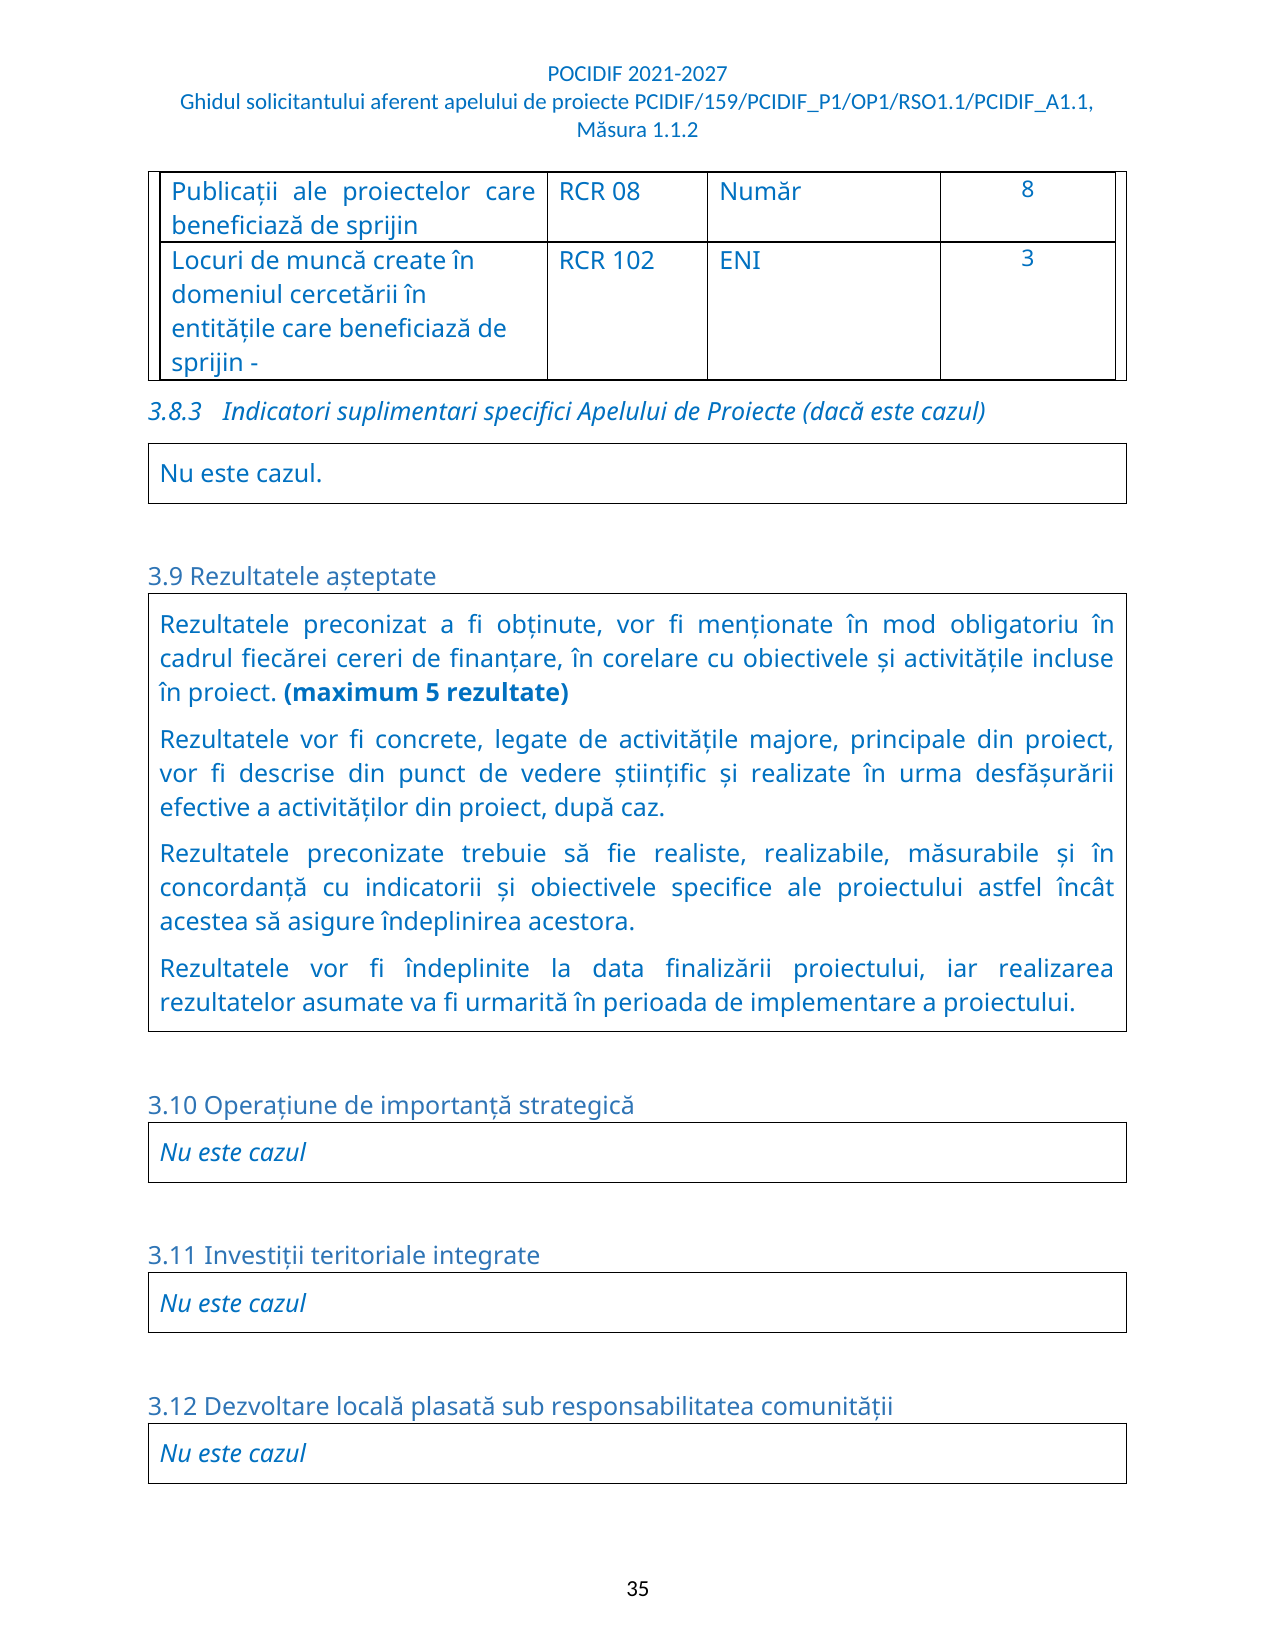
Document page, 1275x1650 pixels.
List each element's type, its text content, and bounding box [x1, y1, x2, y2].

subtitle 3.10 Operațiune de importanță strategică [148, 1087, 1127, 1122]
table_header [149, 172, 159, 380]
table_header Nu este cazul [149, 1123, 1126, 1182]
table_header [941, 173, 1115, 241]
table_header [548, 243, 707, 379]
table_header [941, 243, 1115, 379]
subtitle 3.9 Rezultatele așteptate [148, 559, 1127, 593]
table_header Nu este cazul [149, 1424, 1126, 1482]
list Indicatori suplimentari specifici Apelului de Proiecte (dacă este cazul) [148, 393, 1127, 427]
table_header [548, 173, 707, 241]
subtitle Investiții teritoriale integrate [148, 1238, 1127, 1272]
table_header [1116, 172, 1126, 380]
table_header Nu este cazul. [149, 444, 1126, 503]
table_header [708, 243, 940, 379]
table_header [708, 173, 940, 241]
subtitle 3.12 Dezvoltare locală plasată sub responsabilitatea comunității [148, 1388, 1127, 1422]
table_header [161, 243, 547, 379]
table_header Nu este cazul [149, 1273, 1126, 1332]
table_header Rezultatele preconizat a fi obținute, vor fi menționate în mod obligatoriu în cadrul fiecărei cereri de finanțare, în corelare cu obiectivele și activitățile incluse în proiect. (maximum 5 rezultate) Rezultatele vor fi concrete, legate de activitățile majore, principale din proiect, vor fi descrise din punct de vedere științific și realizate în urma desfășurării efective a activităților din proiect, după caz. Rezultatele preconizate trebuie să fie realiste, realizabile, măsurabile și în concordanță cu indicatorii și obiectivele specifice ale proiectului astfel încât acestea să asigure îndeplinirea acestora. Rezultatele vor fi îndeplinite la data finalizării proiectului, iar realizarea rezultatelor asumate va fi urmarită în perioada de implementare a proiectului. [149, 594, 1126, 1031]
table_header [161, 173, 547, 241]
